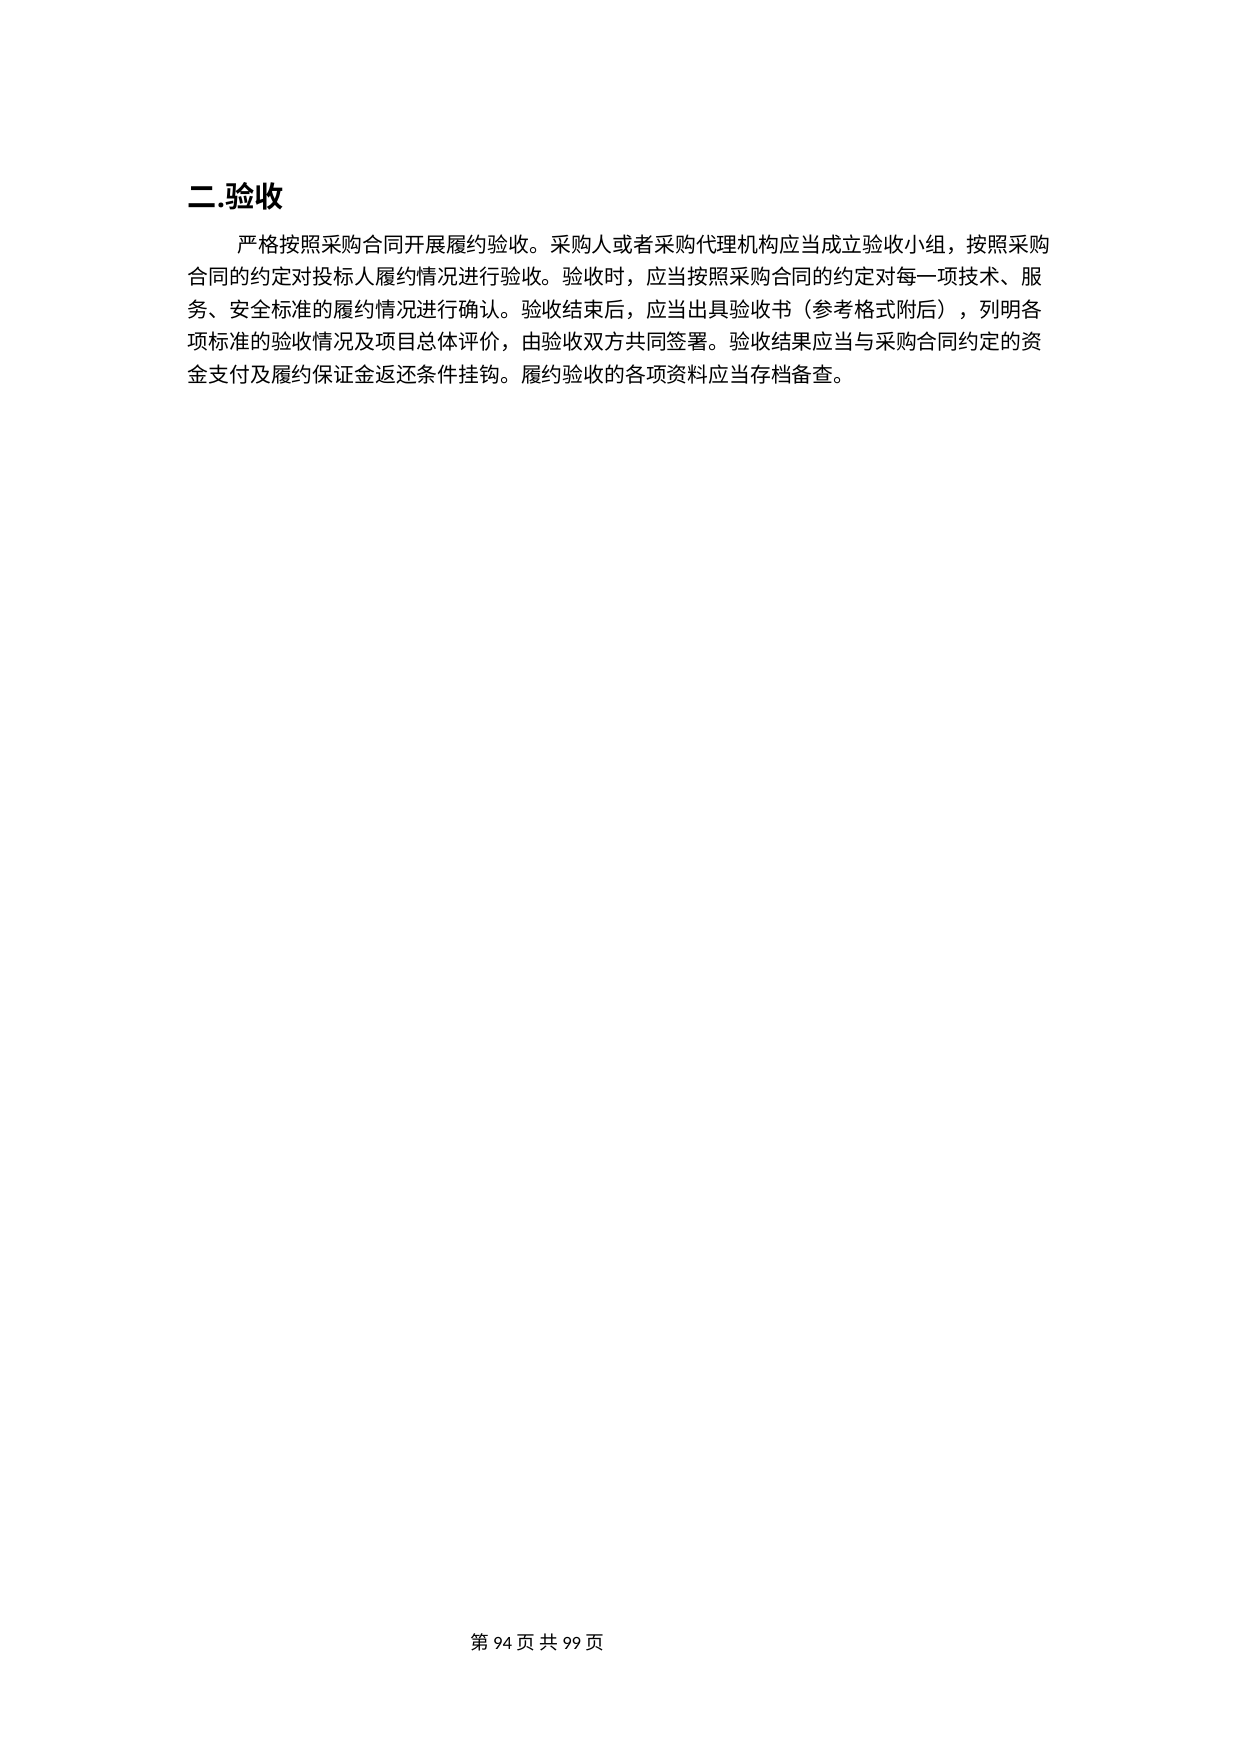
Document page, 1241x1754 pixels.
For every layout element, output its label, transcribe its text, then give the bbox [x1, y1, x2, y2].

text 严格按照采购合同开展履约验收。采购人或者采购代理机构应当成立验收小组，按照采购合同的约定对投标人履约情况进行验收。验收时，应当按照采购合同的约定对每一项技术、服务、安全标准的履约情况进行确认。验收结束后，应当出具验收书（参考格式附后），列明各项标准的验收情况及项目总体评价，由验收双方共同签署。验收结果应当与采购合同约定的资金支付及履约保证金返还条件挂钩。履约验收的各项资料应当存档备查。 [187, 227, 1053, 389]
text 二.验收 [187, 162, 1053, 227]
